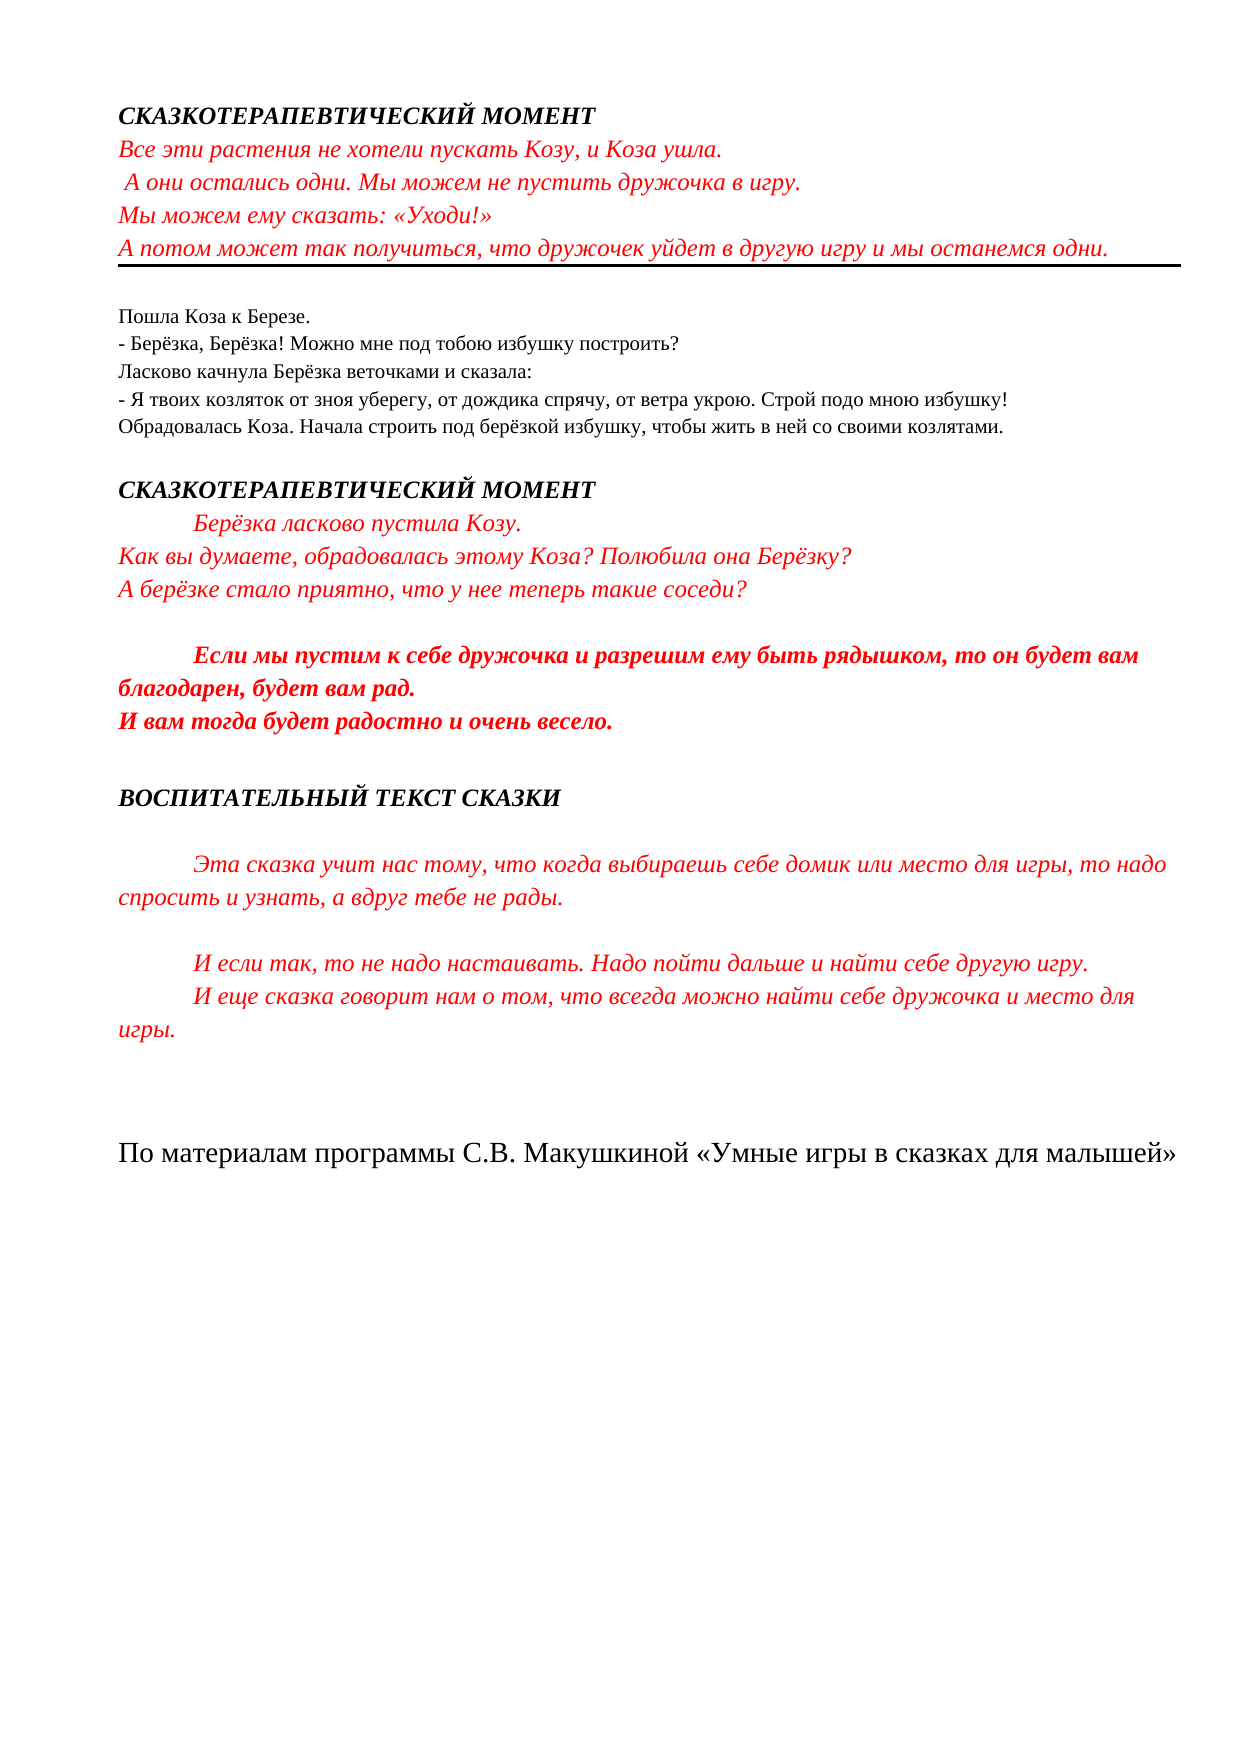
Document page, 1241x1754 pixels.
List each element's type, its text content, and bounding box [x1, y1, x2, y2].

text - Я твоих козляток от зноя уберегу, от дождика спрячу, от ветра укрою. Строй подо мною избушку! [118, 387, 1181, 411]
text А потом может так получиться, что дружочек уйдет в другую игру и мы останемся одни. [118, 233, 1181, 264]
text Пошла Коза к Березе. [118, 304, 1181, 328]
text Как вы думаете, обрадовалась этому Коза? Полюбила она Берёзку? [118, 541, 1181, 569]
text И еще сказка говорит нам о том, что всегда можно найти себе дружочка и место для игры. [118, 981, 1181, 1043]
text Ласково качнула Берёзка веточками и сказала: [118, 359, 1181, 383]
text - Берёзка, Берёзка! Можно мне под тобою избушку построить? [118, 331, 1181, 355]
text СКАЗКОТЕРАПЕВТИЧЕСКИЙ МОМЕНТ [118, 475, 1181, 503]
text А берёзке стало приятно, что у нее теперь такие соседи? [118, 574, 1181, 603]
text СКАЗКОТЕРАПЕВТИЧЕСКИЙ МОМЕНТ [118, 101, 1181, 130]
text ВОСПИТАТЕЛЬНЫЙ ТЕКСТ СКАЗКИ [118, 783, 1181, 812]
text Мы можем ему сказать: «Уходи!» [118, 200, 1181, 229]
text И если так, то не надо настаивать. Надо пойти дальше и найти себе другую игру. [118, 948, 1181, 977]
text И вам тогда будет радостно и очень весело. [118, 706, 1181, 735]
text Если мы пустим к себе дружочка и разрешим ему быть рядышком, то он будет вам благодарен, будет вам рад. [118, 640, 1181, 702]
text Берёзка ласково пустила Козу. [118, 508, 1181, 537]
text По материалам программы С.В. Макушкиной «Умные игры в сказках для малышей» [118, 1135, 1181, 1169]
text Эта сказка учит нас тому, что когда выбираешь себе домик или место для игры, то надо спросить и узнать, а вдруг тебе не рады. [118, 849, 1181, 911]
text А они остались одни. Мы можем не пустить дружочка в игру. [118, 167, 1181, 196]
text Все эти растения не хотели пускать Козу, и Коза ушла. [118, 134, 1181, 163]
text Обрадовалась Коза. Начала строить под берёзкой избушку, чтобы жить в ней со своими козлятами. [118, 414, 1181, 438]
